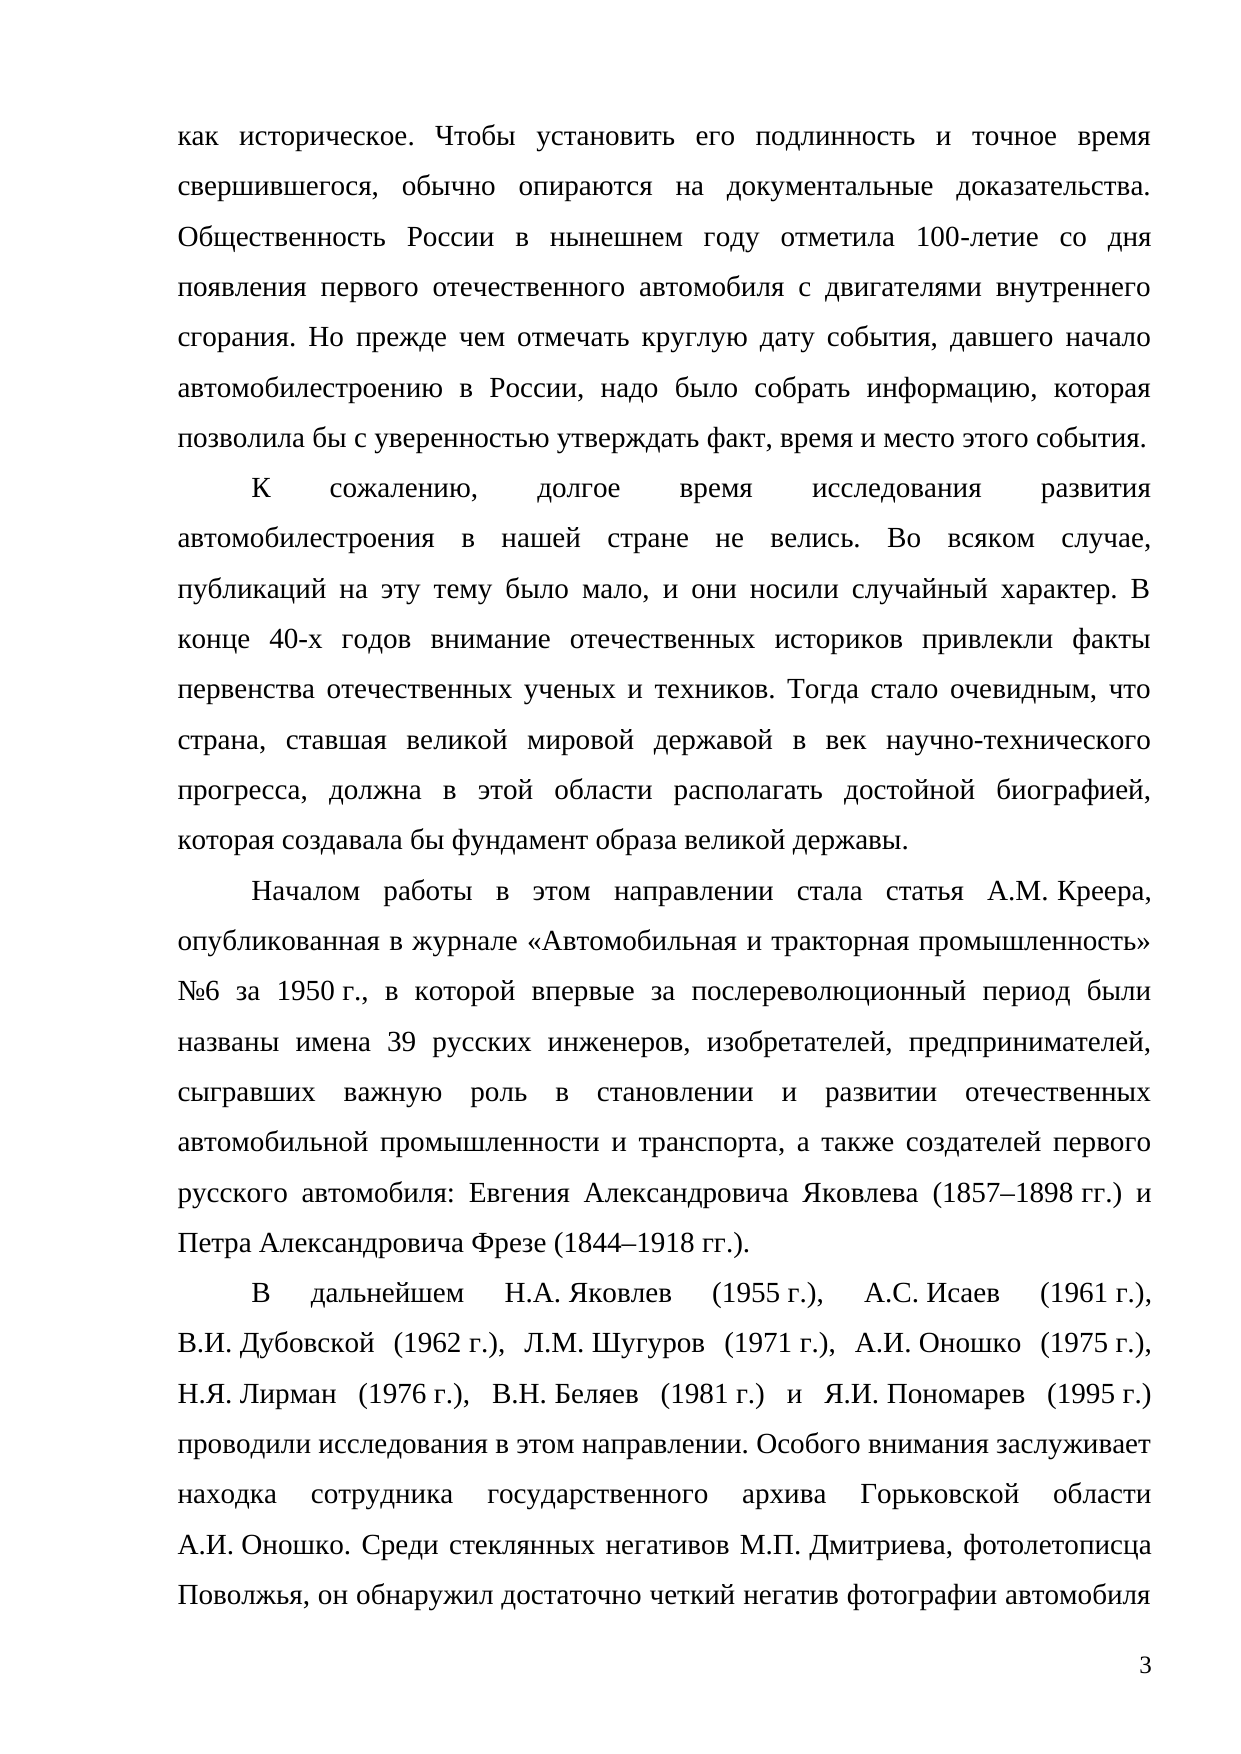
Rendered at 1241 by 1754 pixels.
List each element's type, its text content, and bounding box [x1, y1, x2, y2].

text Началом работы в этом направлении стала статья А.М. Креера, опубликованная в журнале «Автомобильная и тракторная промышленность» №6 за 1950 г., в которой впервые за послереволюционный период были названы имена 39 русских инженеров, изобретателей, предпринимателей, сыгравших важную роль в становлении и развитии отечественных автомобильной промышленности и транспорта, а также создателей первого русского автомобиля: Евгения Александровича Яковлева (1857–1898 гг.) и Петра Александровича Фрезе (1844–1918 гг.). [177, 873, 1152, 1258]
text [177, 1275, 1152, 1611]
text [177, 118, 1152, 453]
text К сожалению, долгое время исследования развития автомобилестроения в нашей стране не велись. Во всяком случае, публикаций на эту тему было мало, и они носили случайный характер. В конце 40-х годов внимание отечественных историков привлекли факты первенства отечественных ученых и техников. Тогда стало очевидным, что страна, ставшая великой мировой державой в век научно-технического прогресса, должна в этой области располагать достойной биографией, которая создавала бы фундамент образа великой державы. [177, 470, 1152, 856]
